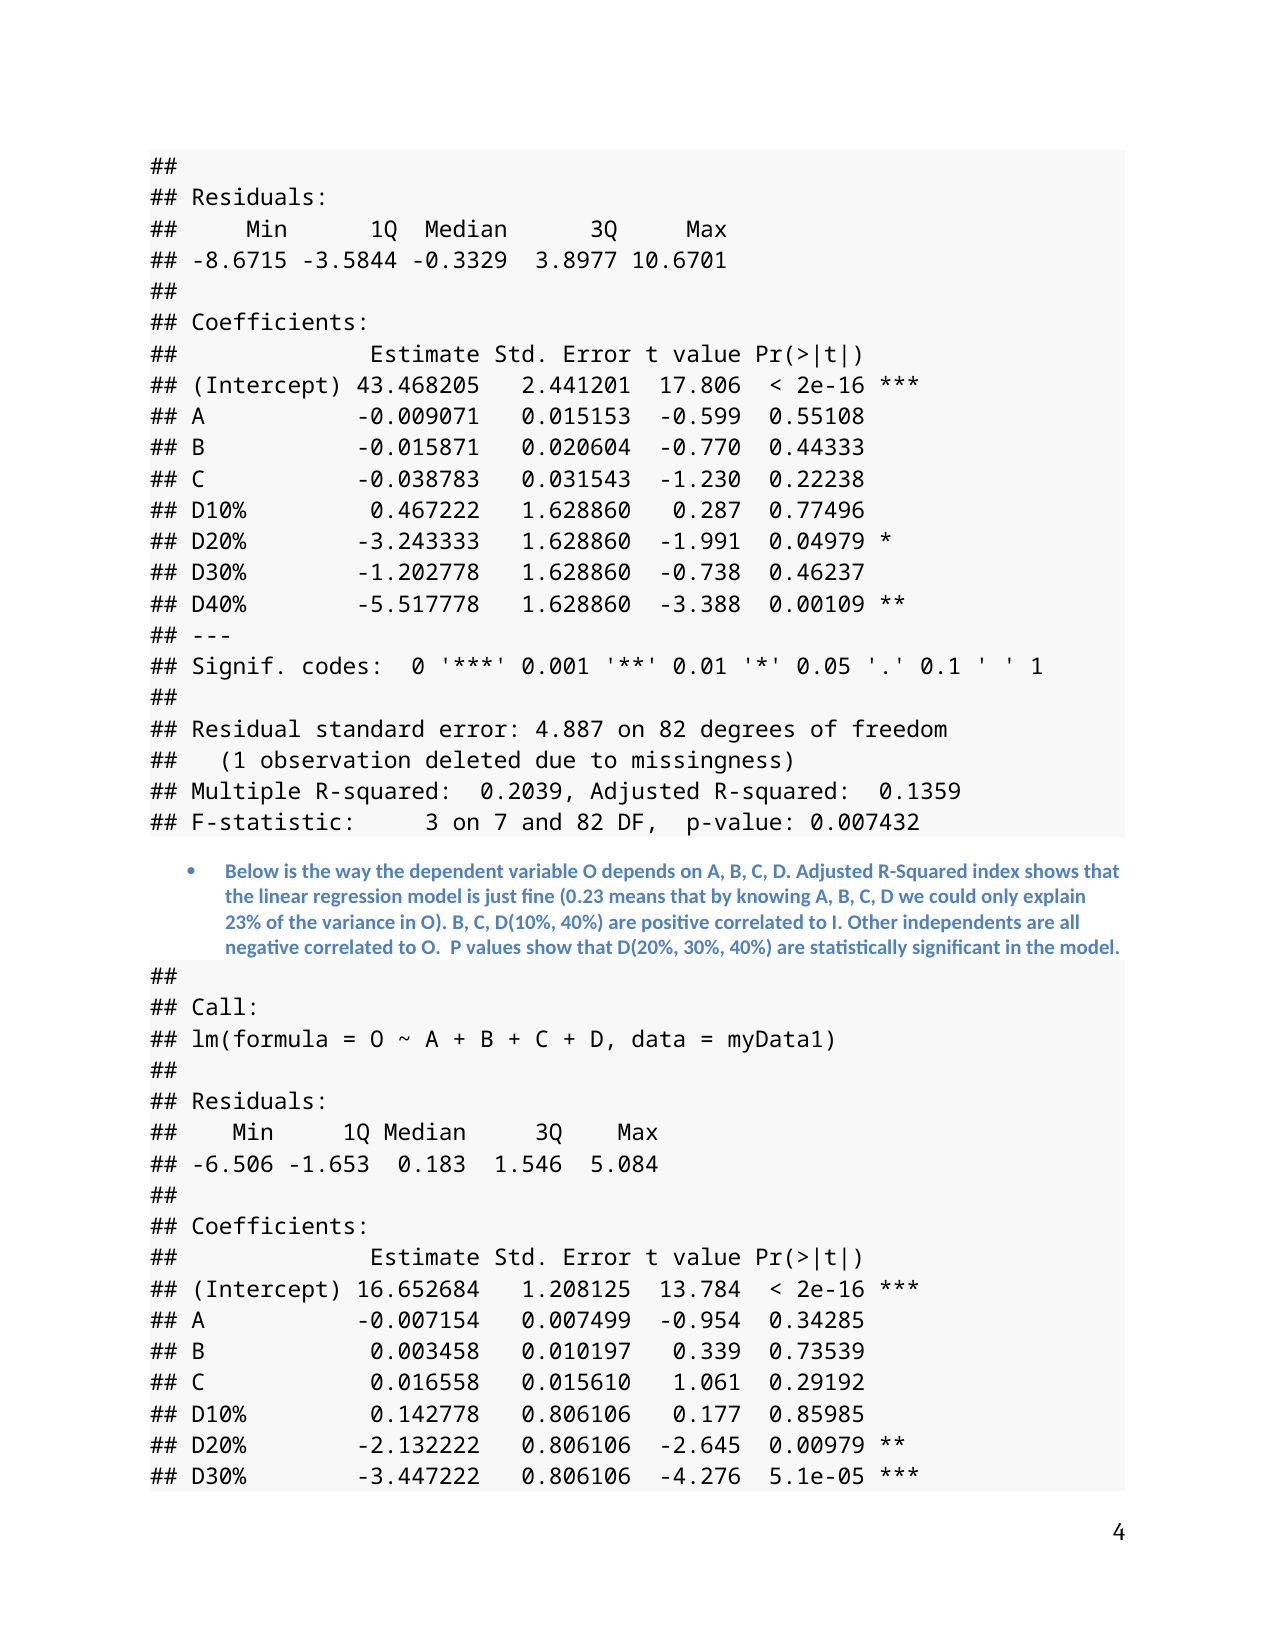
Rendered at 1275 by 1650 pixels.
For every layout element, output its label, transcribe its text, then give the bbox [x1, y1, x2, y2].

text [150, 960, 1125, 1491]
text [150, 150, 1125, 837]
subtitle Below is the way the dependent variable O depends on A, B, C, D. Adjusted R-Squared index shows that the linear regression model is just fine (0.23 means that by knowing A, B, C, D we could only explain 23% of the variance in O). B, C, D(10%, 40%) are positive correlated to I. Other independents are all negative correlated to O. P values show that D(20%, 30%, 40%) are statistically significant in the model. [187, 858, 1125, 960]
